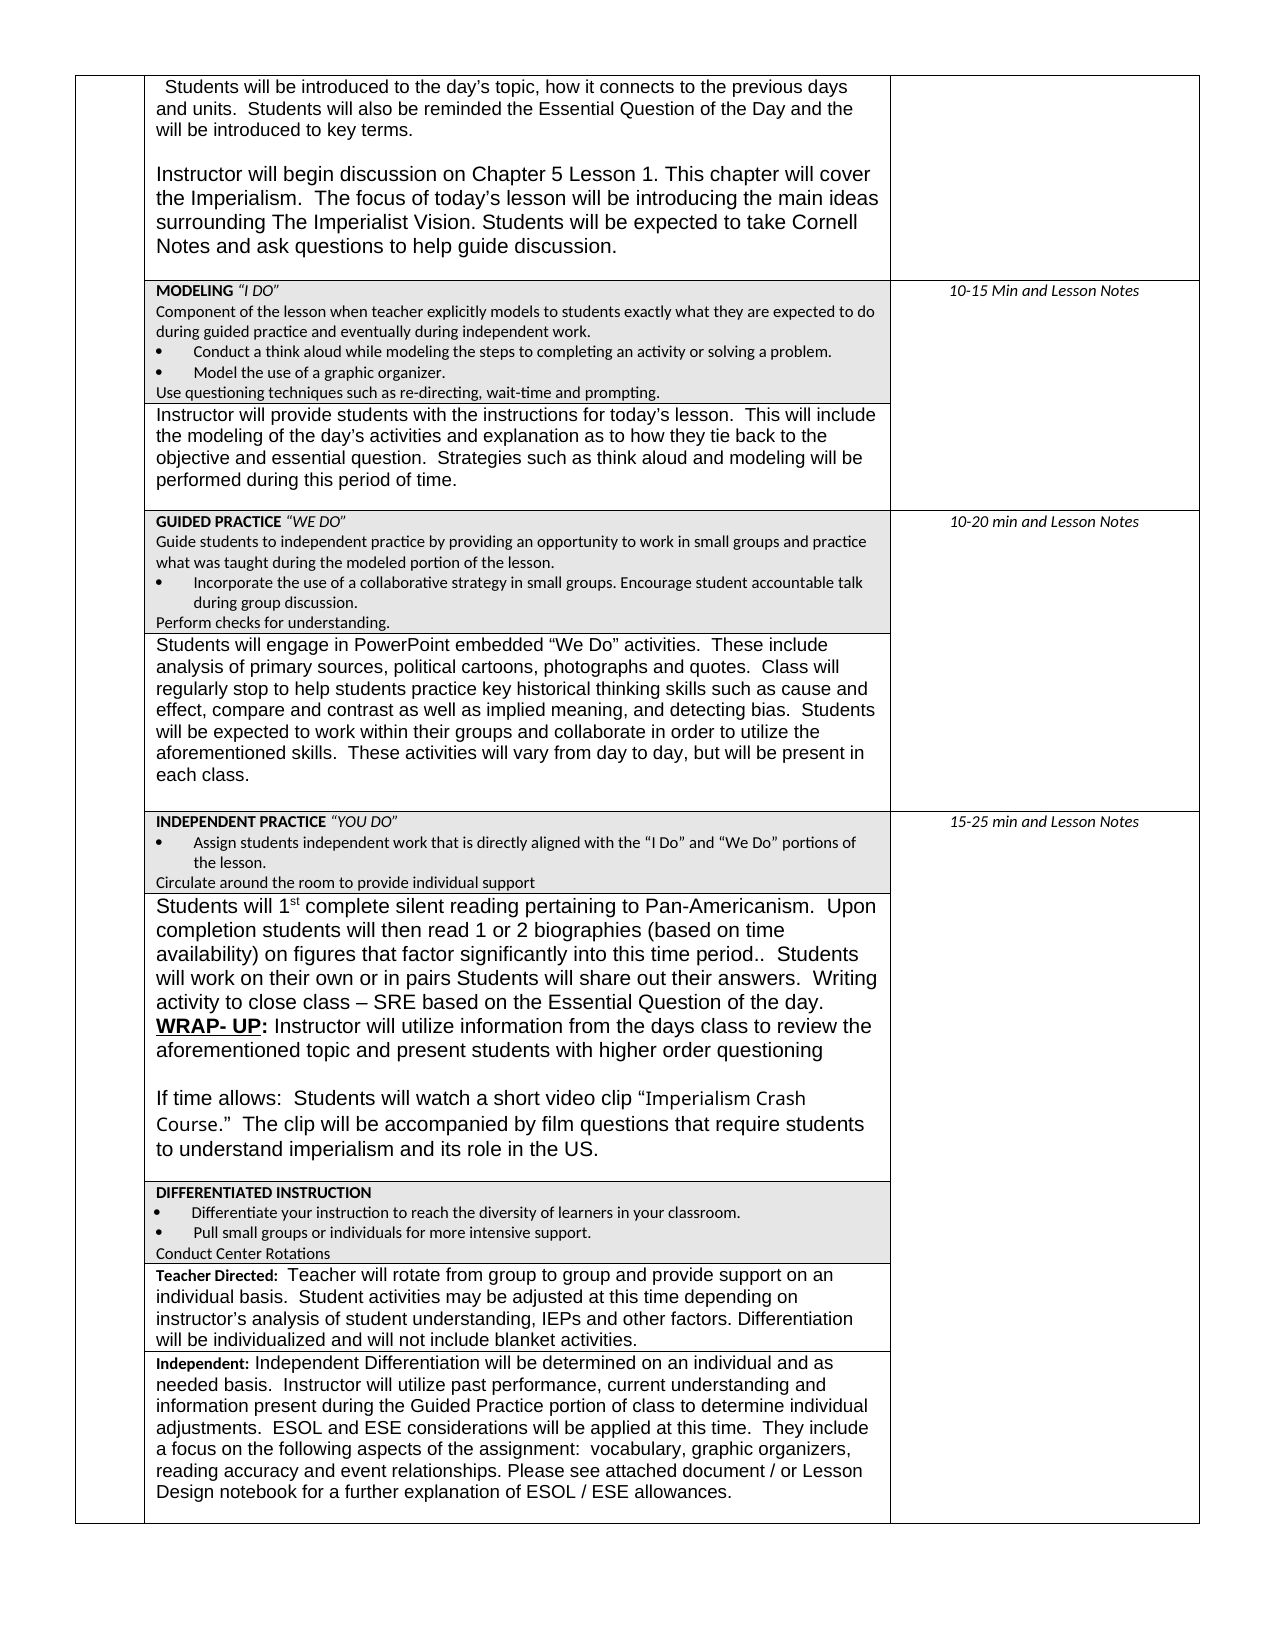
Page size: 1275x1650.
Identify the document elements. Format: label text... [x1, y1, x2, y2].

table_cell Independent: Independent Differentiation will be determined on an individual and as needed basis. Instructor will utilize past performance, current understanding and information present during the Guided Practice portion of class to determine individual adjustments. ESOL and ESE considerations will be applied at this time. They include a focus on the following aspects of the assignment: vocabulary, graphic organizers, reading accuracy and event relationships. Please see attached document / or Lesson Design notebook for a further explanation of ESOL / ESE allowances. [145, 1352, 890, 1523]
table_cell DIFFERENTIATED INSTRUCTION Differentiate your instruction to reach the diversity of learners in your classroom. Pull small groups or individuals for more intensive support. Conduct Center Rotations [145, 1182, 890, 1263]
table_cell MODELING “I DO” Component of the lesson when teacher explicitly models to students exactly what they are expected to do during guided practice and eventually during independent work. Conduct a think aloud while modeling the steps to completing an activity or solving a problem. Model the use of a graphic organizer. Use questioning techniques such as re-directing, wait-time and prompting. [145, 281, 890, 403]
table_cell 10-15 Min and Lesson Notes [891, 281, 1199, 510]
table_cell Students will be introduced to the day’s topic, how it connects to the previous days and units. Students will also be reminded the Essential Question of the Day and the will be introduced to key terms. Instructor will begin discussion on Chapter 5 Lesson 1. This chapter will cover the Imperialism. The focus of today’s lesson will be introducing the main ideas surrounding The Imperialist Vision. Students will be expected to take Cornell Notes and ask questions to help guide discussion. [145, 76, 890, 280]
table_cell INDEPENDENT PRACTICE “YOU DO” Assign students independent work that is directly aligned with the “I Do” and “We Do” portions of the lesson. Circulate around the room to provide individual support [145, 812, 890, 893]
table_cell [891, 76, 1199, 280]
table_cell 15-25 min and Lesson Notes [891, 812, 1199, 1523]
table_cell Students will engage in PowerPoint embedded “We Do” activities. These include analysis of primary sources, political cartoons, photographs and quotes. Class will regularly stop to help students practice key historical thinking skills such as cause and effect, compare and contrast as well as implied meaning, and detecting bias. Students will be expected to work within their groups and collaborate in order to utilize the aforementioned skills. These activities will vary from day to day, but will be present in each class. [145, 634, 890, 811]
table_cell Teacher Directed: Teacher will rotate from group to group and provide support on an individual basis. Student activities may be adjusted at this time depending on instructor’s analysis of student understanding, IEPs and other factors. Differentiation will be individualized and will not include blanket activities. [145, 1264, 890, 1351]
table_cell Students will 1st complete silent reading pertaining to Pan-Americanism. Upon completion students will then read 1 or 2 biographies (based on time availability) on figures that factor significantly into this time period.. Students will work on their own or in pairs Students will share out their answers. Writing activity to close class – SRE based on the Essential Question of the day. WRAP- UP: Instructor will utilize information from the days class to review the aforementioned topic and present students with higher order questioning If time allows: Students will watch a short video clip “Imperialism Crash Course.” The clip will be accompanied by film questions that require students to understand imperialism and its role in the US. [145, 894, 890, 1181]
table_cell Instructor will provide students with the instructions for today’s lesson. This will include the modeling of the day’s activities and explanation as to how they tie back to the objective and essential question. Strategies such as think aloud and modeling will be performed during this period of time. [145, 404, 890, 510]
table_cell GUIDED PRACTICE “WE DO” Guide students to independent practice by providing an opportunity to work in small groups and practice what was taught during the modeled portion of the lesson. Incorporate the use of a collaborative strategy in small groups. Encourage student accountable talk during group discussion. Perform checks for understanding. [145, 511, 890, 633]
table_cell 10-20 min and Lesson Notes [891, 511, 1199, 811]
